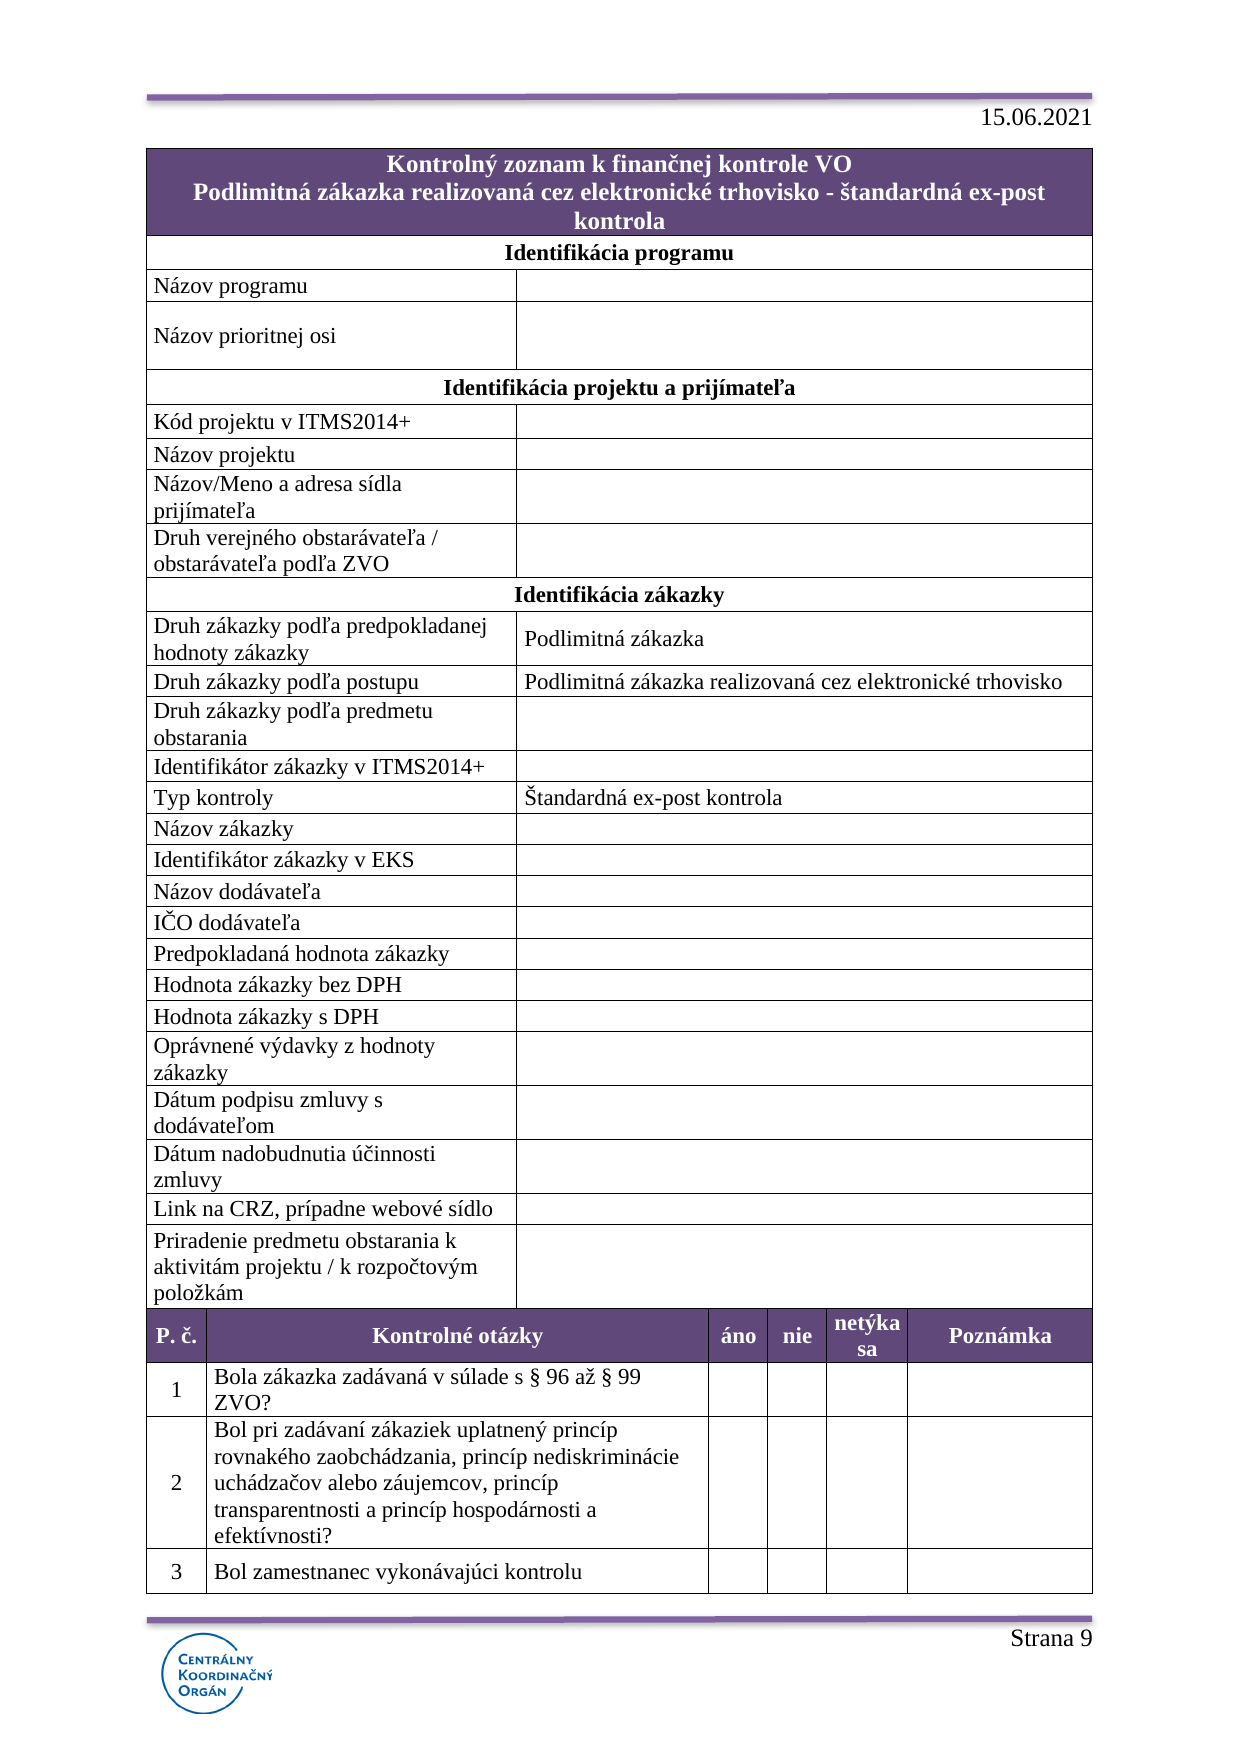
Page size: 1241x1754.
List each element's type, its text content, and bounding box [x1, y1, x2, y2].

table_cell Názov dodávateľa [147, 876, 516, 906]
table_cell [827, 1417, 907, 1548]
table_cell [517, 1194, 1092, 1224]
table_cell [908, 1549, 1092, 1593]
table_cell Identifikátor zákazky v ITMS2014+ [147, 751, 516, 781]
table_cell Priradenie predmetu obstarania k aktivitám projektu / k rozpočtovým položkám [147, 1225, 516, 1308]
table_cell Hodnota zákazky s DPH [147, 1001, 516, 1031]
table_cell 3 [147, 1549, 206, 1593]
table_cell [517, 970, 1092, 1000]
table_cell [517, 939, 1092, 969]
table_cell Identifikátor zákazky v EKS [147, 845, 516, 875]
table_cell [517, 876, 1092, 906]
table_cell Podlimitná zákazka [517, 612, 1092, 665]
table_cell [517, 1086, 1092, 1139]
table_cell Názov projektu [147, 439, 516, 469]
table_cell [768, 1549, 826, 1593]
table_cell Podlimitná zákazka realizovaná cez elektronické trhovisko [517, 666, 1092, 696]
table_cell Druh verejného obstarávateľa / obstarávateľa podľa ZVO [147, 524, 516, 577]
table_cell Bola zákazka zadávaná v súlade s § 96 až § 99 ZVO? [207, 1363, 708, 1416]
table_cell Poznámka [908, 1309, 1092, 1362]
table_cell [517, 814, 1092, 844]
table_cell [908, 1363, 1092, 1416]
table_cell Identifikácia projektu a prijímateľa [147, 370, 1092, 404]
table_cell Predpokladaná hodnota zákazky [147, 939, 516, 969]
table_cell [517, 470, 1092, 523]
table_cell [768, 1363, 826, 1416]
table_cell [709, 1549, 767, 1593]
table_cell [517, 302, 1092, 369]
table_cell [517, 524, 1092, 577]
table_cell Druh zákazky podľa predmetu obstarania [147, 697, 516, 750]
table_cell [827, 1363, 907, 1416]
table_cell [517, 1032, 1092, 1085]
table_cell Názov zákazky [147, 814, 516, 844]
table_cell Názov prioritnej osi [147, 302, 516, 369]
table_cell Oprávnené výdavky z hodnoty zákazky [147, 1032, 516, 1085]
table_cell IČO dodávateľa [147, 907, 516, 937]
table_cell áno [709, 1309, 767, 1362]
table_cell [517, 405, 1092, 438]
table_cell Štandardná ex-post kontrola [517, 782, 1092, 812]
table_cell Názov/Meno a adresa sídla prijímateľa [147, 470, 516, 523]
table_cell Dátum podpisu zmluvy s dodávateľom [147, 1086, 516, 1139]
table_cell [517, 751, 1092, 781]
table_cell [517, 845, 1092, 875]
table_cell 1 [147, 1363, 206, 1416]
table_cell [709, 1363, 767, 1416]
table_cell Identifikácia programu [147, 236, 1092, 269]
table_cell [908, 1417, 1092, 1548]
table_cell Link na CRZ, prípadne webové sídlo [147, 1194, 516, 1224]
table_cell [827, 1549, 907, 1593]
table_cell [517, 907, 1092, 937]
table_cell [517, 1225, 1092, 1308]
picture [159, 1631, 272, 1713]
table_cell Kód projektu v ITMS2014+ [147, 405, 516, 438]
table_cell [517, 270, 1092, 301]
table_cell nie [768, 1309, 826, 1362]
table_cell P. č. [147, 1309, 206, 1362]
table_cell Typ kontroly [147, 782, 516, 812]
table_header Kontrolný zoznam k finančnej kontrole VO Podlimitná zákazka realizovaná cez elektronické trhovisko - štandardná ex-post kontrola [147, 149, 1092, 235]
table_cell [768, 1417, 826, 1548]
table_cell Názov programu [147, 270, 516, 301]
table_cell Kontrolné otázky [207, 1309, 708, 1362]
table_cell [517, 439, 1092, 469]
table_cell netýka sa [827, 1309, 907, 1362]
table_cell Dátum nadobudnutia účinnosti zmluvy [147, 1140, 516, 1192]
table_cell [517, 697, 1092, 750]
table_cell Druh zákazky podľa predpokladanej hodnoty zákazky [147, 612, 516, 665]
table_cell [207, 1549, 708, 1593]
table_cell Bol pri zadávaní zákaziek uplatnený princíp rovnakého zaobchádzania, princíp nediskriminácie uchádzačov alebo záujemcov, princíp transparentnosti a princíp hospodárnosti a efektívnosti? [207, 1417, 708, 1548]
table_cell Identifikácia zákazky [147, 578, 1092, 611]
table_cell [517, 1001, 1092, 1031]
table_cell [709, 1417, 767, 1548]
table_cell Hodnota zákazky bez DPH [147, 970, 516, 1000]
table_cell 2 [147, 1417, 206, 1548]
table_cell Druh zákazky podľa postupu [147, 666, 516, 696]
table_cell [517, 1140, 1092, 1192]
